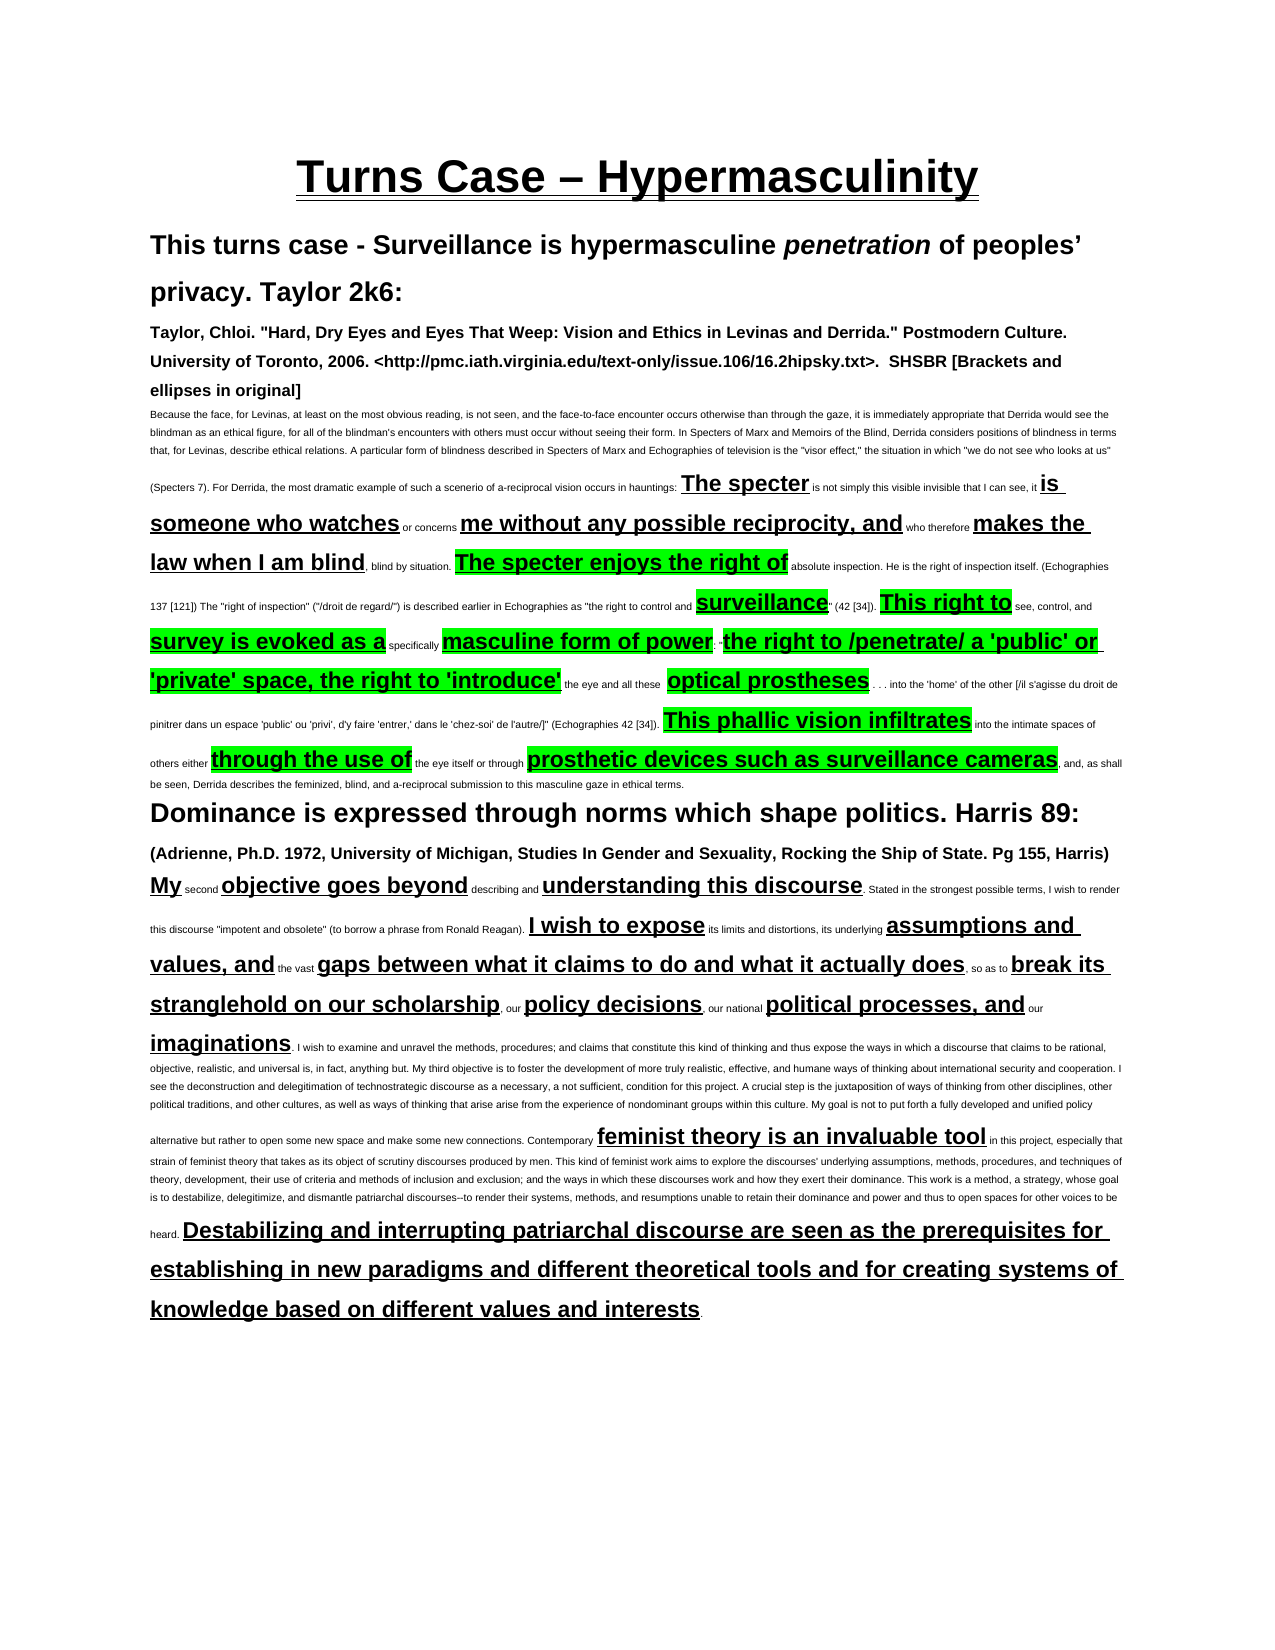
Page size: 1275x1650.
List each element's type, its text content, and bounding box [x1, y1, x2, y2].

text Because the face, for Levinas, at least on the most obvious reading, is not seen, and the face-to-face encounter occurs otherwise than through the gaze, it is immediately appropriate that Derrida would see the blindman as an ethical figure, for all of the blindman's encounters with others must occur without seeing their form. In Specters of Marx and Memoirs of the Blind, Derrida considers positions of blindness in terms that, for Levinas, describe ethical relations. A particular form of blindness described in Specters of Marx and Echographies of television is the "visor effect," the situation in which "we do not see who looks at us" (Specters 7). For Derrida, the most dramatic example of such a scenerio of a-reciprocal vision occurs in hauntings: The specter is not simply this visible invisible that I can see, it is someone who watches or concerns me without any possible reciprocity, and who therefore makes the law when I am blind, blind by situation. The specter enjoys the right of absolute inspection. He is the right of inspection itself. (Echographies 137 [121]) The "right of inspection" ("/droit de regard/") is described earlier in Echographies as "the right to control and surveillance" (42 [34]). This right to see, control, and survey is evoked as a specifically masculine form of power: "the right to /penetrate/ a 'public' or 'private' space, the right to 'introduce' the eye and all these optical prostheses . . . into the 'home' of the other [/il s'agisse du droit de pinitrer dans un espace 'public' ou 'privi', d'y faire 'entrer,' dans le 'chez-soi' de l'autre/]" (Echographies 42 [34]). This phallic vision infiltrates into the intimate spaces of others either through the use of the eye itself or through prosthetic devices such as surveillance cameras, and, as shall be seen, Derrida describes the feminized, blind, and a-reciprocal submission to this masculine gaze in ethical terms. [150, 409, 1125, 791]
subtitle Dominance is expressed through norms which shape politics. Harris 89: [150, 797, 1125, 828]
subtitle Turns Case – Hypermasculinity [150, 150, 1125, 203]
text Taylor, Chloi. "Hard, Dry Eyes and Eyes That Weep: Vision and Ethics in Levinas and Derrida." Postmodern Culture. University of Toronto, 2006. <http://pmc.iath.virginia.edu/text-only/issue.106/16.2hipsky.txt>. SHSBR [Brackets and ellipses in original] [150, 323, 1125, 399]
text (Adrienne, Ph.D. 1972, University of Michigan, Studies In Gender and Sexuality, Rocking the Ship of State. Pg 155, Harris) [150, 843, 1125, 863]
text My second objective goes beyond describing and understanding this discourse. Stated in the strongest possible terms, I wish to render this discourse "impotent and obsolete" (to borrow a phrase from Ronald Reagan). I wish to expose its limits and distortions, its underlying assumptions and values, and the vast gaps between what it claims to do and what it actually does, so as to break its stranglehold on our scholarship, our policy decisions, our national political processes, and our imaginations. I wish to examine and unravel the methods, procedures; and claims that constitute this kind of thinking and thus expose the ways in which a discourse that claims to be rational, objective, realistic, and universal is, in fact, anything but. My third objective is to foster the development of more truly realistic, effective, and humane ways of thinking about international security and cooperation. I see the deconstruction and delegitimation of technostrategic discourse as a necessary, a not sufficient, condition for this project. A crucial step is the juxtaposition of ways of thinking from other disciplines, other political traditions, and other cultures, as well as ways of thinking that arise arise from the experience of nondominant groups within this culture. My goal is not to put forth a fully developed and unified policy alternative but rather to open some new space and make some new connections. Contemporary feminist theory is an invaluable tool in this project, especially that strain of feminist theory that takes as its object of scrutiny discourses produced by men. This kind of feminist work aims to explore the discourses' underlying assumptions, methods, procedures, and techniques of theory, development, their use of criteria and methods of inclusion and exclusion; and the ways in which these discourses work and how they exert their dominance. This work is a method, a strategy, whose goal is to destabilize, delegitimize, and dismantle patriarchal discourses--to render their systems, methods, and resumptions unable to retain their dominance and power and thus to open spaces for other voices to be heard. Destabilizing and interrupting patriarchal discourse are seen as the prerequisites for establishing in new paradigms and different theoretical tools and for creating systems of knowledge based on different values and interests. [150, 872, 1125, 1322]
subtitle This turns case - Surveillance is hypermasculine penetration of peoples’ privacy. Taylor 2k6: [150, 229, 1125, 307]
